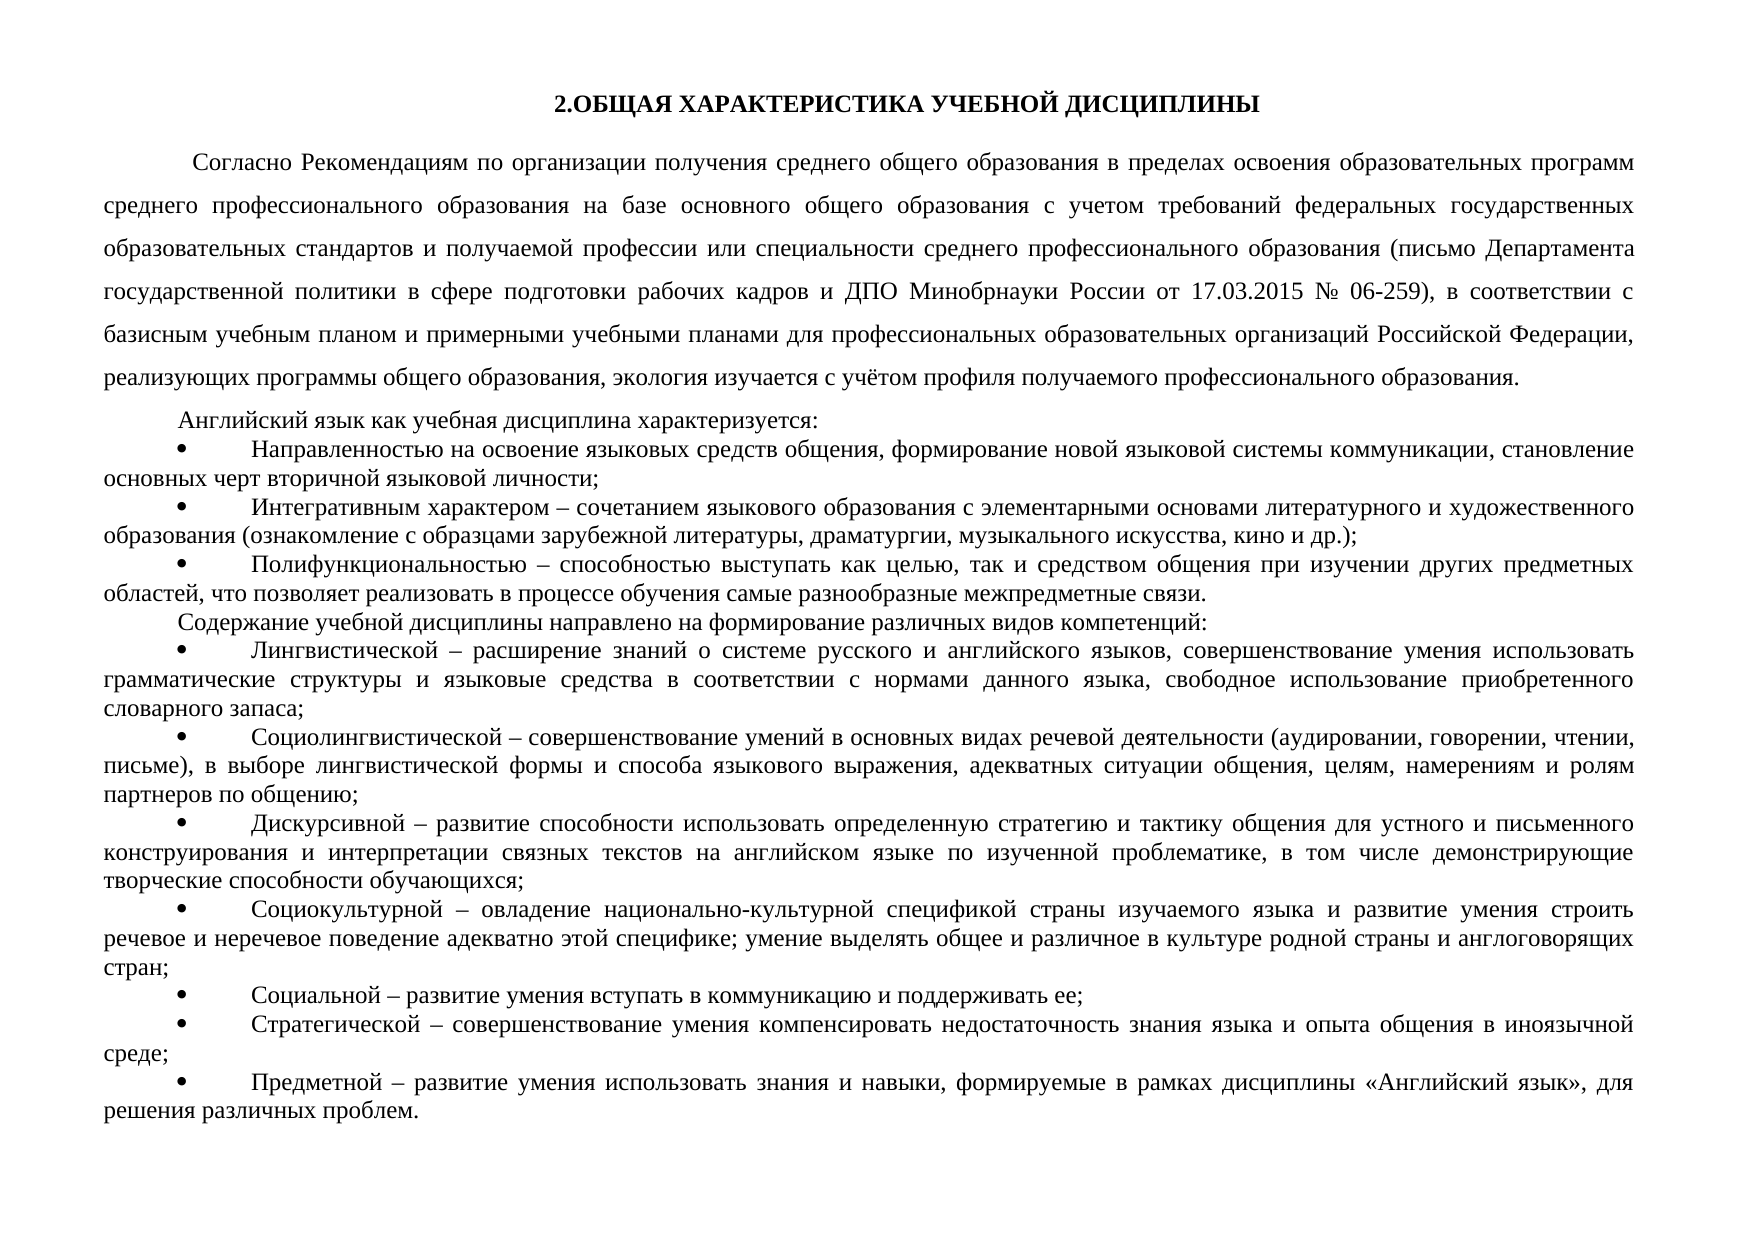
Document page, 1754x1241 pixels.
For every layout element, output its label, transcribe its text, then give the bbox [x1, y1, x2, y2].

list Дискурсивной – развитие способности использовать определенную стратегию и тактику общения для устного и письменного конструирования и интерпретации связных текстов на английском языке по изученной проблематике, в том числе демонстрирующие творческие способности обучающихся; [103, 808, 1636, 894]
list Направленностью на освоение языковых средств общения, формирование новой языковой системы коммуникации, становление основных черт вторичной языковой личности; [103, 434, 1636, 492]
list 2.ОБЩАЯ ХАРАКТЕРИСТИКА УЧЕБНОЙ ДИСЦИПЛИНЫ [178, 89, 1636, 117]
list Стратегической – совершенствование умения компенсировать недостаточность знания языка и опыта общения в иноязычной среде; [103, 1009, 1636, 1067]
text Английский язык как учебная дисциплина характеризуется: [103, 406, 1636, 434]
text Согласно Рекомендациям по организации получения среднего общего образования в пределах освоения образовательных программ среднего профессионального образования на базе основного общего образования с учетом требований федеральных государственных образовательных стандартов и получаемой профессии или специальности среднего профессионального образования (письмо Департамента государственной политики в сфере подготовки рабочих кадров и ДПО Минобрнауки России от 17.03.2015 № 06-259), в соответствии с базисным учебным планом и примерными учебными планами для профессиональных образовательных организаций Российской Федерации, реализующих программы общего образования, экология изучается с учётом профиля получаемого профессионального образования. [103, 147, 1636, 391]
list Социолингвистической – совершенствование умений в основных видах речевой деятельности (аудировании, говорении, чтении, письме), в выборе лингвистической формы и способа языкового выражения, адекватных ситуации общения, целям, намерениям и ролям партнеров по общению; [103, 722, 1636, 808]
list Социальной – развитие умения вступать в коммуникацию и поддерживать ее; [103, 981, 1636, 1009]
list Социокультурной – овладение национально-культурной спецификой страны изучаемого языка и развитие умения строить речевое и неречевое поведение адекватно этой специфике; умение выделять общее и различное в культуре родной страны и англоговорящих стран; [103, 894, 1636, 981]
list Интегративным характером – сочетанием языкового образования с элементарными основами литературного и художественного образования (ознакомление с образцами зарубежной литературы, драматургии, музыкального искусства, кино и др.); [103, 492, 1636, 549]
list Полифункциональностью – способностью выступать как целью, так и средством общения при изучении других предметных областей, что позволяет реализовать в процессе обучения самые разнообразные межпредметные связи. [103, 549, 1636, 607]
list Лингвистической – расширение знаний о системе русского и английского языков, совершенствование умения использовать грамматические структуры и языковые средства в соответствии с нормами данного языка, свободное использование приобретенного словарного запаса; [103, 636, 1636, 722]
list Предметной – развитие умения использовать знания и навыки, формируемые в рамках дисциплины «Английский язык», для решения различных проблем. [103, 1067, 1636, 1124]
text Содержание учебной дисциплины направлено на формирование различных видов компетенций: [103, 607, 1636, 636]
